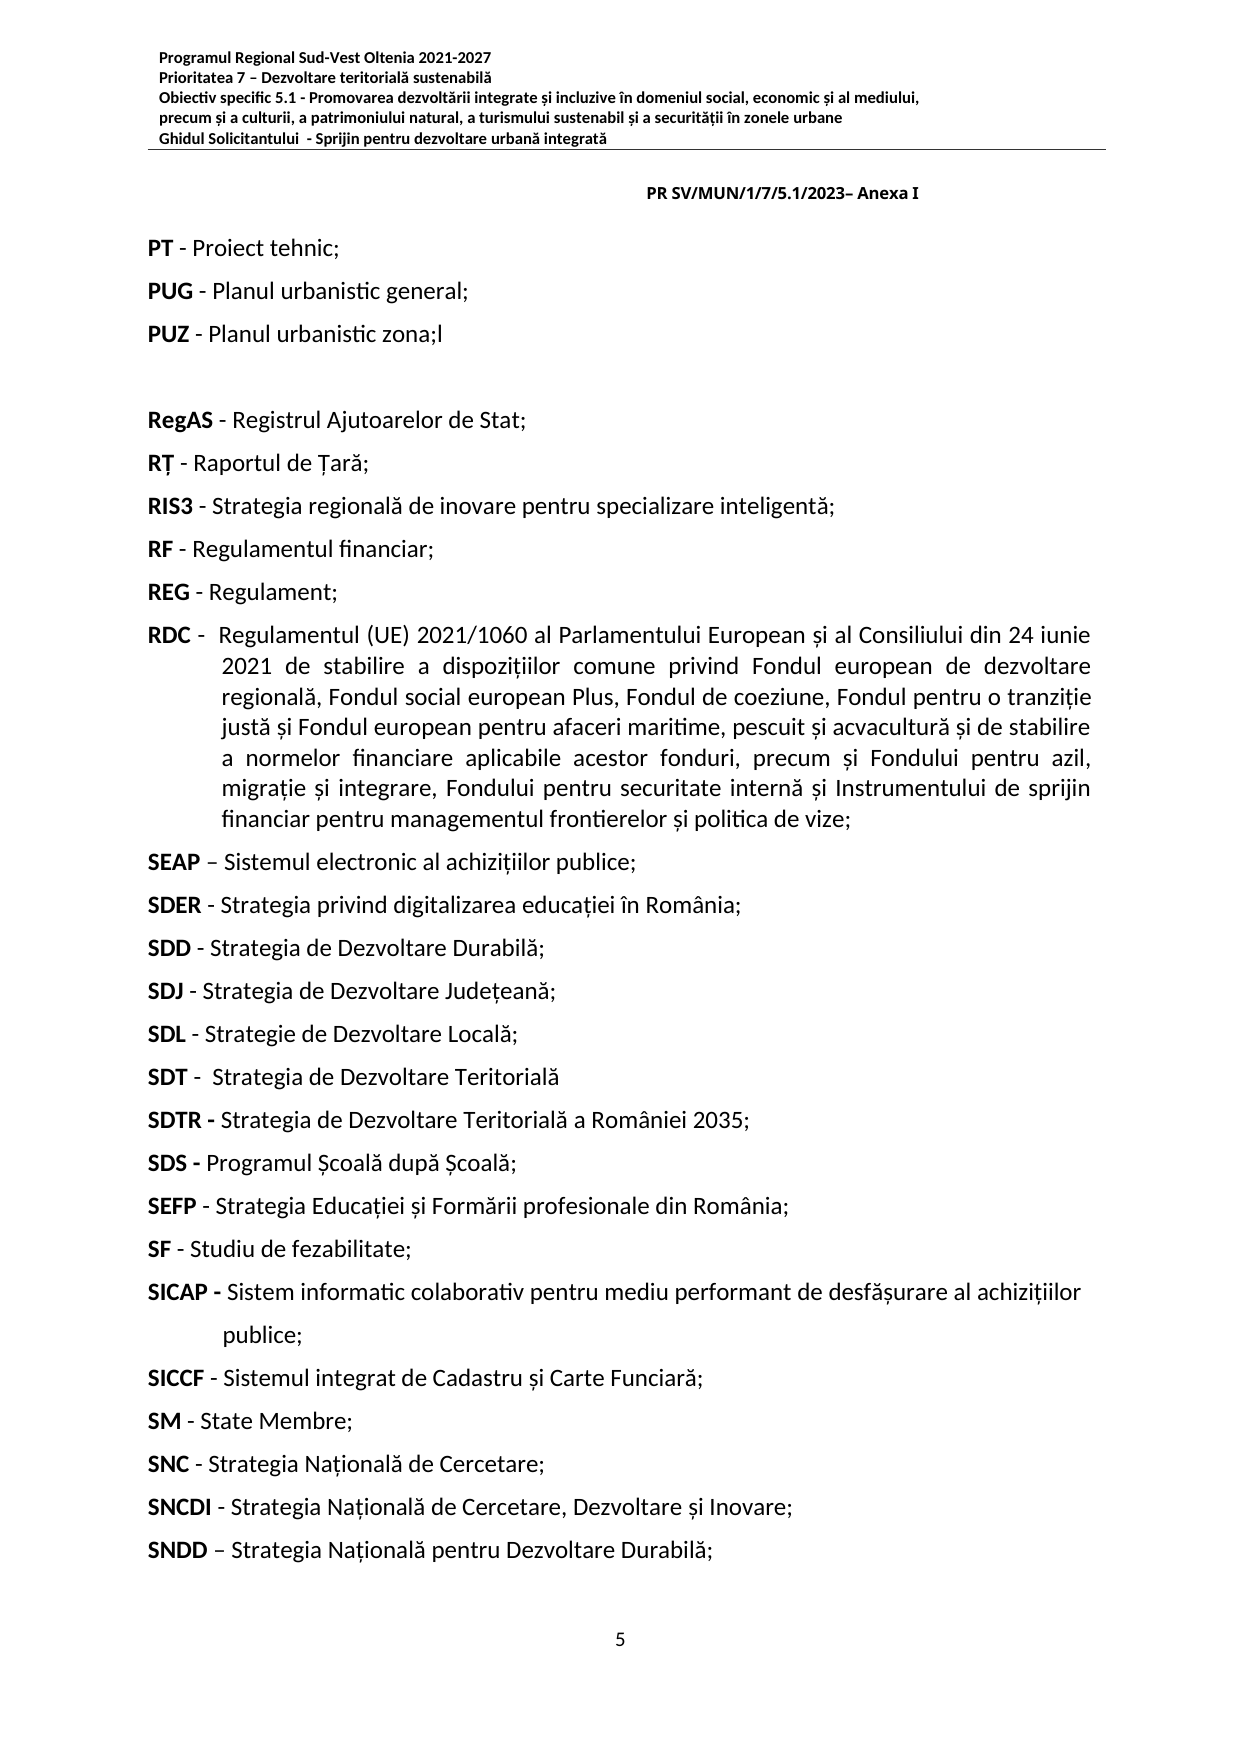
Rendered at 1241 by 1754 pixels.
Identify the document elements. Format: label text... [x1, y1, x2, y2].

text publice; [222, 1319, 1093, 1349]
text SM - State Membre; [148, 1405, 1093, 1436]
text REG - Regulament; [148, 577, 1093, 607]
text SICCF - Sistemul integrat de Cadastru și Carte Funciară; [148, 1362, 1093, 1392]
text SDJ - Strategia de Dezvoltare Județeană; [148, 975, 1093, 1005]
text RȚ - Raportul de Țară; [148, 447, 1093, 478]
text SNC - Strategia Națională de Cercetare; [148, 1448, 1093, 1478]
text RegAS - Registrul Ajutoarelor de Stat; [148, 404, 1093, 435]
text PUG - Planul urbanistic general; [148, 275, 1093, 306]
text SICAP - Sistem informatic colaborativ pentru mediu performant de desfășurare al achizițiilor [148, 1276, 1093, 1306]
text RIS3 - Strategia regională de inovare pentru specializare inteligentă; [148, 491, 1093, 521]
text SEAP – Sistemul electronic al achizițiilor publice; [148, 846, 1093, 876]
text SDT - Strategia de Dezvoltare Teritorială [148, 1061, 1093, 1091]
text SDER - Strategia privind digitalizarea educației în România; [148, 889, 1093, 919]
text RDC - Regulamentul (UE) 2021/1060 al Parlamentului European și al Consiliului din 24 iunie 2021 de stabilire a dispozițiilor comune privind Fondul european de dezvoltare regională, Fondul social european Plus, Fondul de coeziune, Fondul pentru o tranziție justă și Fondul european pentru afaceri maritime, pescuit și acvacultură și de stabilire a normelor financiare aplicabile acestor fonduri, precum și Fondului pentru azil, migrație și integrare, Fondului pentru securitate internă și Instrumentului de sprijin financiar pentru managementul frontierelor și politica de vize; [148, 619, 1093, 833]
text SNDD – Strategia Națională pentru Dezvoltare Durabilă; [148, 1534, 1093, 1564]
text SDL - Strategie de Dezvoltare Locală; [148, 1018, 1093, 1048]
text SNCDI - Strategia Naţională de Cercetare, Dezvoltare şi Inovare; [148, 1491, 1093, 1522]
text SF - Studiu de fezabilitate; [148, 1233, 1093, 1263]
text SDS - Programul Școală după Școală; [148, 1147, 1093, 1177]
text SDTR - Strategia de Dezvoltare Teritorială a României 2035; [148, 1104, 1093, 1134]
text SDD - Strategia de Dezvoltare Durabilă; [148, 932, 1093, 962]
text PT - Proiect tehnic; [148, 232, 1093, 263]
text SEFP - Strategia Educației și Formării profesionale din România; [148, 1190, 1093, 1220]
text RF - Regulamentul financiar; [148, 533, 1093, 564]
text PUZ - Planul urbanistic zona;l [148, 318, 1093, 349]
